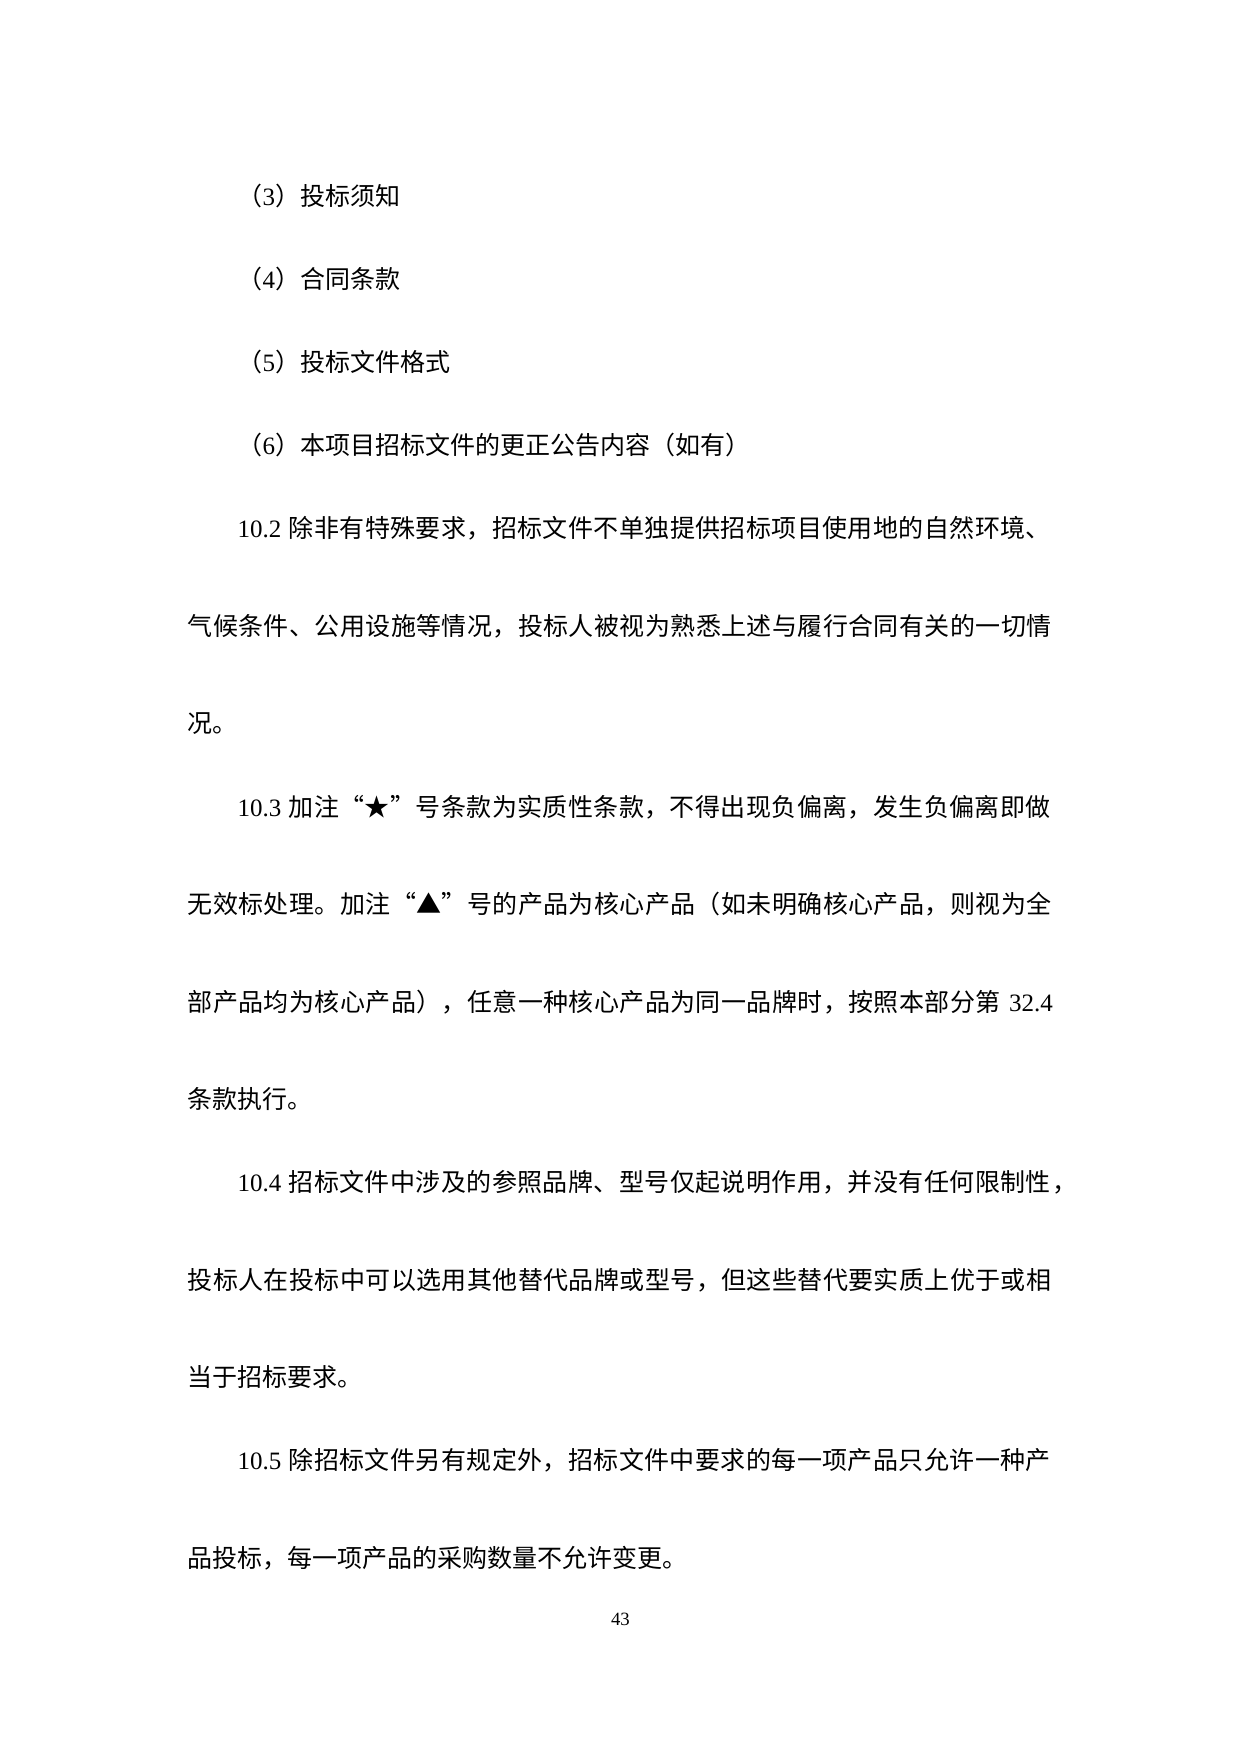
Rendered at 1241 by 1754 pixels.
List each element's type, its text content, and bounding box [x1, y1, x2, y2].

text （4）合同条款 [187, 245, 1053, 310]
text 10.5 除招标文件另有规定外，招标文件中要求的每一项产品只允许一种产品投标，每一项产品的采购数量不允许变更。 [187, 1426, 1053, 1589]
text （5）投标文件格式 [187, 328, 1053, 393]
text 10.3 加注“★”号条款为实质性条款，不得出现负偏离，发生负偏离即做无效标处理。加注“▲”号的产品为核心产品（如未明确核心产品，则视为全部产品均为核心产品），任意一种核心产品为同一品牌时，按照本部分第32.4条款执行。 [187, 773, 1053, 1130]
text 10.2 除非有特殊要求，招标文件不单独提供招标项目使用地的自然环境、气候条件、公用设施等情况，投标人被视为熟悉上述与履行合同有关的一切情况。 [187, 494, 1053, 754]
text （6）本项目招标文件的更正公告内容（如有） [187, 411, 1053, 476]
text 10.4 招标文件中涉及的参照品牌、型号仅起说明作用，并没有任何限制性，投标人在投标中可以选用其他替代品牌或型号，但这些替代要实质上优于或相当于招标要求。 [187, 1148, 1053, 1408]
text （3）投标须知 [187, 162, 1053, 227]
